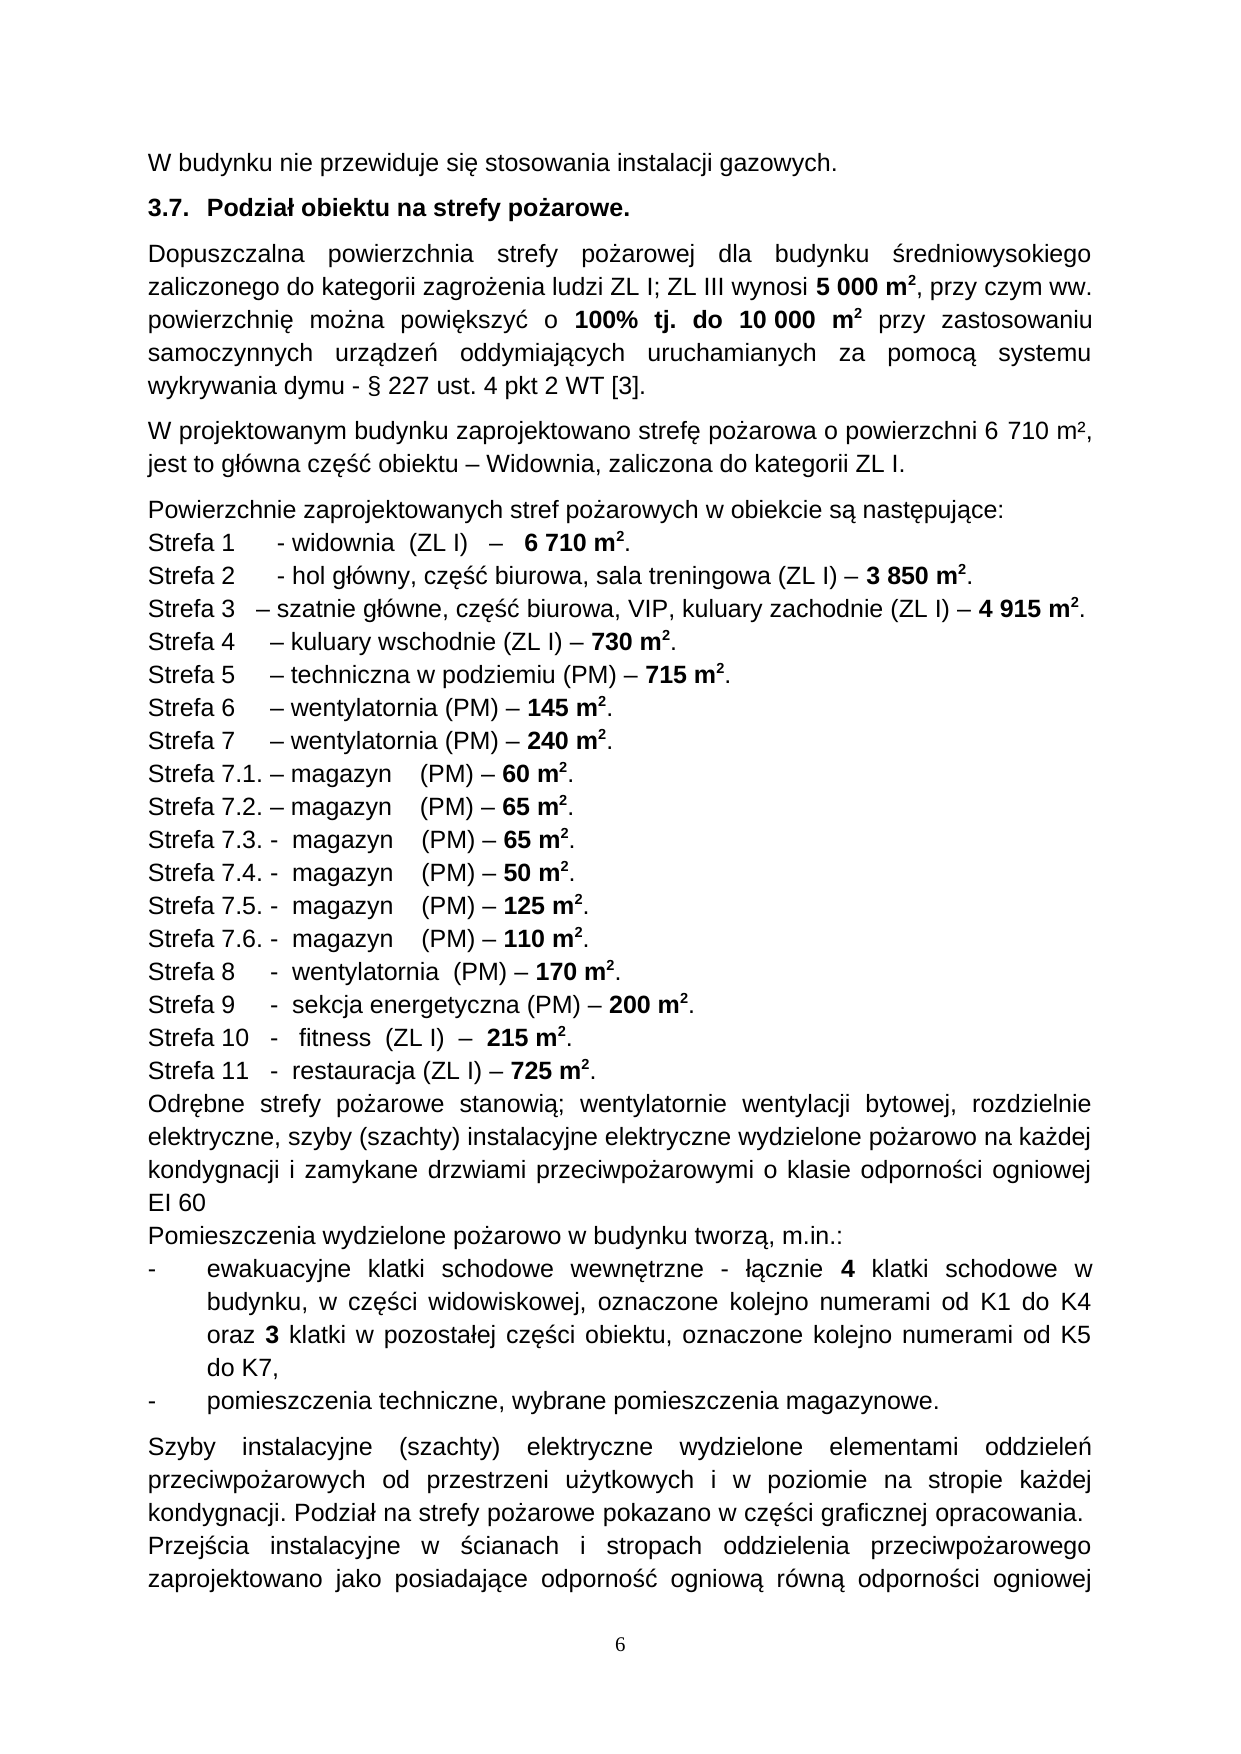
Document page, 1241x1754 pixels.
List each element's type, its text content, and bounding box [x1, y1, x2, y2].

text Strefa 10 - fitness (ZL I) – 215 m2. [148, 1023, 1093, 1052]
text Strefa 7 – wentylatornia (PM) – 240 m2. [148, 726, 1093, 755]
text Powierzchnie zaprojektowanych stref pożarowych w obiekcie są następujące: [148, 495, 1093, 523]
text Strefa 7.1. – magazyn (PM) – 60 m2. [148, 759, 1093, 788]
text Dopuszczalna powierzchnia strefy pożarowej dla budynku średniowysokiego zaliczonego do kategorii zagrożenia ludzi ZL I; ZL III wynosi 5 000 m2, przy czym ww. powierzchnię można powiększyć o 100% tj. do 10 000 m2 przy zastosowaniu samoczynnych urządzeń oddymiających uruchamianych za pomocą systemu wykrywania dymu - § 227 ust. 4 pkt 2 WT [3]. [148, 239, 1093, 399]
text Strefa 7.6. - magazyn (PM) – 110 m2. [148, 924, 1093, 953]
text Strefa 9 - sekcja energetyczna (PM) – 200 m2. [148, 990, 1093, 1019]
text Strefa 7.3. - magazyn (PM) – 65 m2. [148, 825, 1093, 854]
text Strefa 5 – techniczna w podziemiu (PM) – 715 m2. [148, 660, 1093, 689]
text Strefa 6 – wentylatornia (PM) – 145 m2. [148, 693, 1093, 722]
text Strefa 7.2. – magazyn (PM) – 65 m2. [148, 792, 1093, 821]
text W budynku nie przewiduje się stosowania instalacji gazowych. [148, 148, 1093, 176]
text W projektowanym budynku zaprojektowano strefę pożarowa o powierzchni 6 710 m², jest to główna część obiektu – Widownia, zaliczona do kategorii ZL I. [148, 416, 1093, 478]
text Strefa 2 - hol główny, część biurowa, sala treningowa (ZL I) – 3 850 m2. [148, 561, 1093, 589]
text Strefa 8 - wentylatornia (PM) – 170 m2. [148, 957, 1093, 986]
text - ewakuacyjne klatki schodowe wewnętrzne - łącznie 4 klatki schodowe w budynku, w części widowiskowej, oznaczone kolejno numerami od K1 do K4 oraz 3 klatki w pozostałej części obiektu, oznaczone kolejno numerami od K5 do K7, [148, 1254, 1093, 1382]
text Strefa 7.5. - magazyn (PM) – 125 m2. [148, 891, 1093, 920]
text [148, 1432, 1093, 1593]
text Strefa 1 - widownia (ZL I) – 6 710 m2. [148, 528, 1093, 557]
list Podział obiektu na strefy pożarowe. [148, 193, 1093, 222]
text Odrębne strefy pożarowe stanowią; wentylatornie wentylacji bytowej, rozdzielnie elektryczne, szyby (szachty) instalacyjne elektryczne wydzielone pożarowo na każdej kondygnacji i zamykane drzwiami przeciwpożarowymi o klasie odporności ogniowej EI 60 [148, 1089, 1093, 1217]
text Strefa 3 – szatnie główne, część biurowa, VIP, kuluary zachodnie (ZL I) – 4 915 m2. [148, 594, 1093, 623]
text Strefa 11 - restauracja (ZL I) – 725 m2. [148, 1056, 1093, 1085]
text Strefa 7.4. - magazyn (PM) – 50 m2. [148, 858, 1093, 887]
text - pomieszczenia techniczne, wybrane pomieszczenia magazynowe. [148, 1386, 1093, 1415]
text Pomieszczenia wydzielone pożarowo w budynku tworzą, m.in.: [148, 1221, 1093, 1250]
text Strefa 4 – kuluary wschodnie (ZL I) – 730 m2. [148, 627, 1093, 656]
